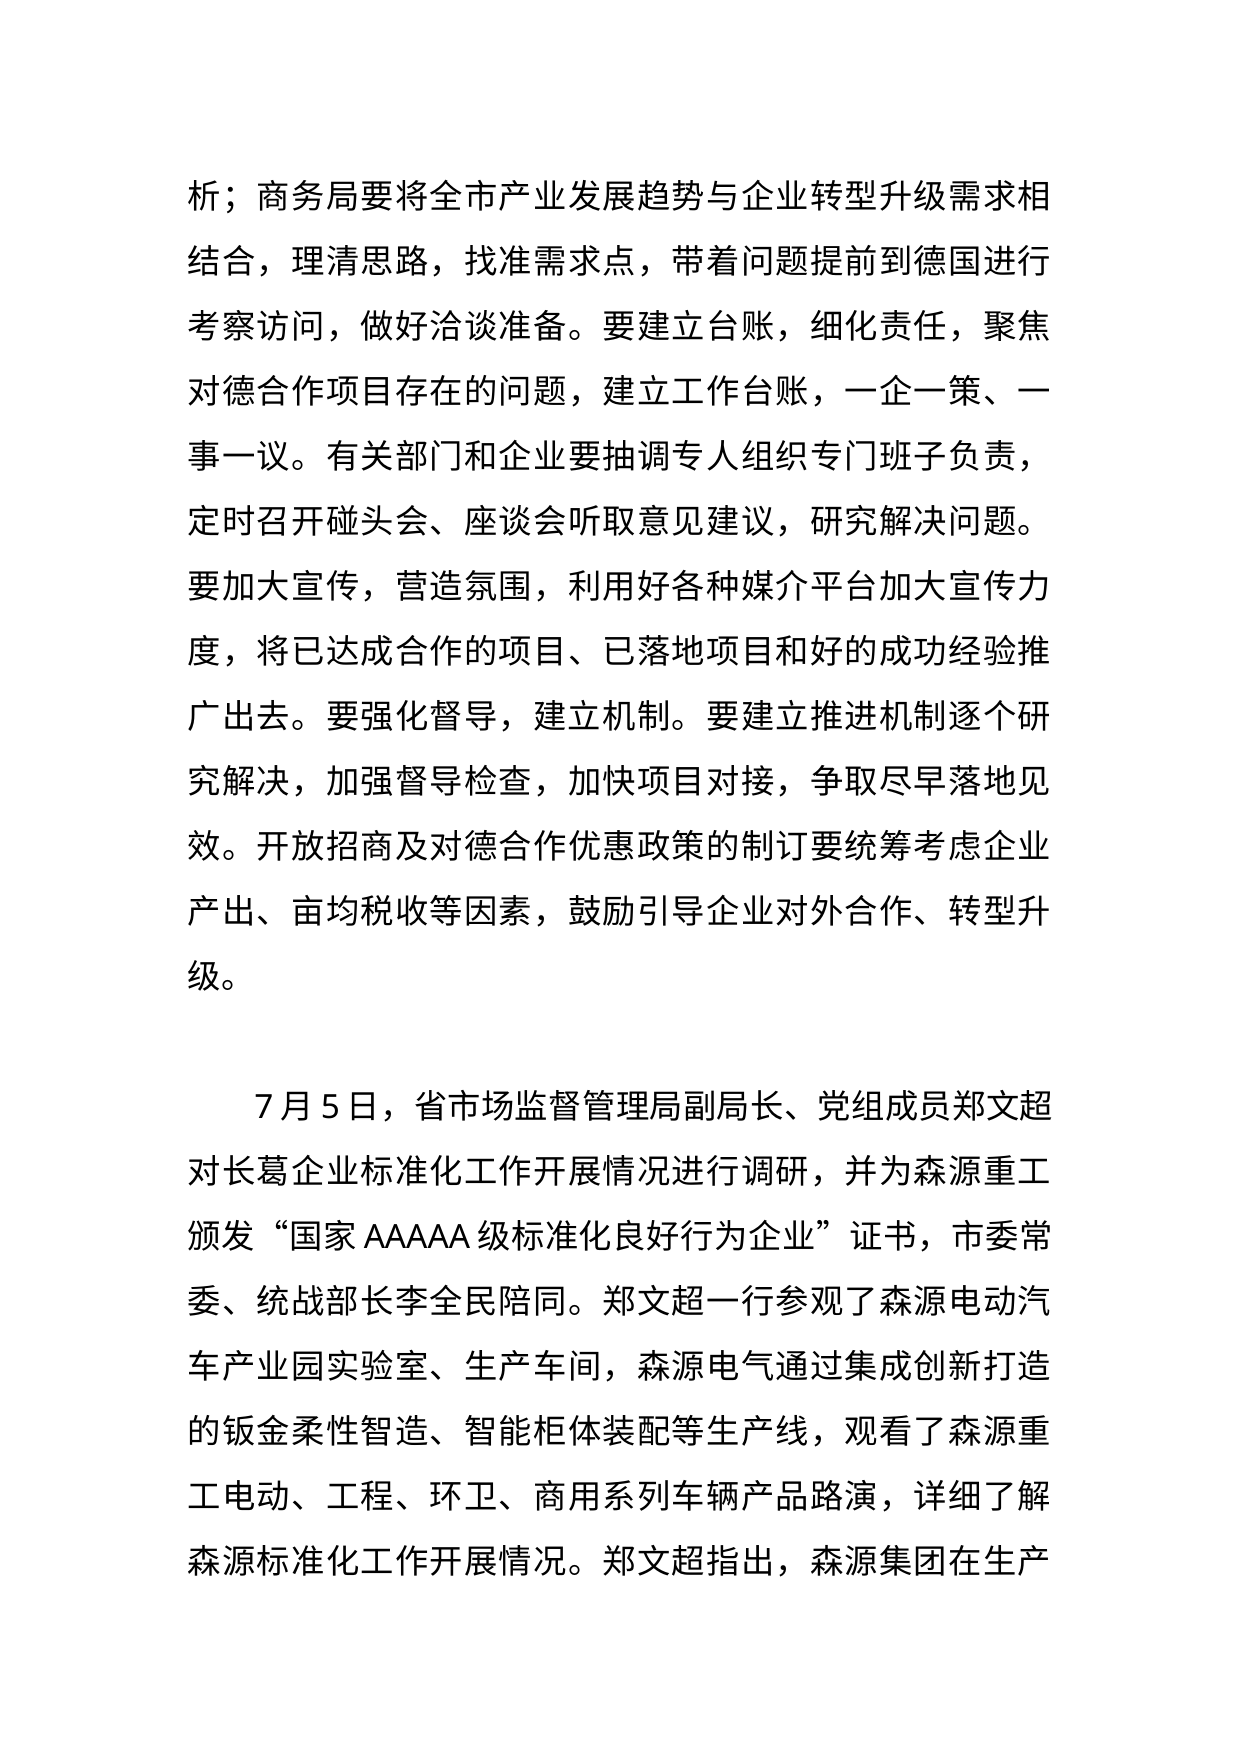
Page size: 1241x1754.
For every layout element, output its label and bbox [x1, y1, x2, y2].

text [187, 162, 1053, 1007]
text [187, 1072, 1053, 1592]
